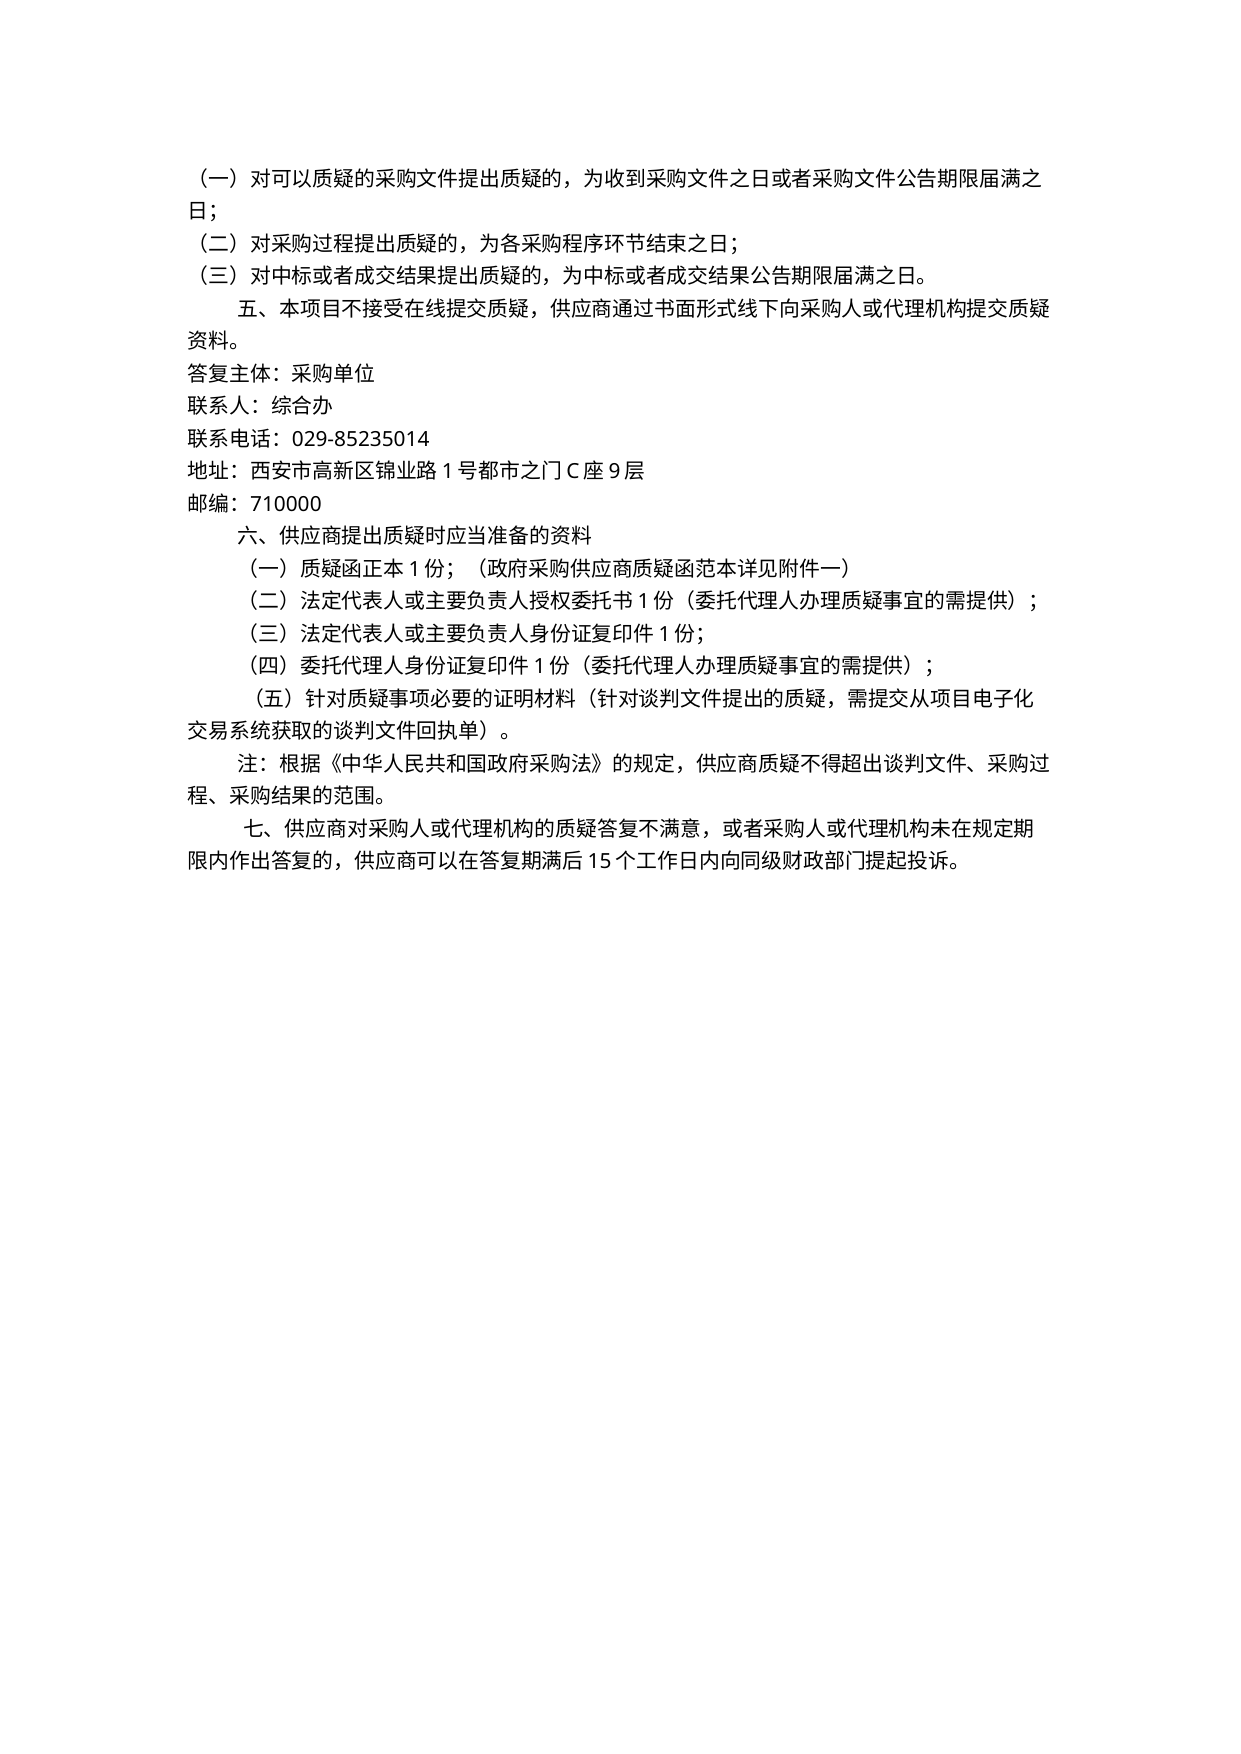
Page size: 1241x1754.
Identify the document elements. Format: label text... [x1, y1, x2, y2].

text （一）质疑函正本1份；（政府采购供应商质疑函范本详见附件一） [187, 552, 1053, 584]
text （五）针对质疑事项必要的证明材料（针对谈判文件提出的质疑，需提交从项目电子化交易系统获取的谈判文件回执单）。 [187, 682, 1053, 747]
text （三）对中标或者成交结果提出质疑的，为中标或者成交结果公告期限届满之日。 [187, 259, 1053, 292]
text 联系人：综合办 [187, 389, 1053, 422]
text （三）法定代表人或主要负责人身份证复印件1份； [187, 617, 1053, 649]
text 七、供应商对采购人或代理机构的质疑答复不满意，或者采购人或代理机构未在规定期限内作出答复的，供应商可以在答复期满后15个工作日内向同级财政部门提起投诉。 [187, 812, 1053, 877]
text 联系电话：029-85235014 [187, 422, 1053, 454]
text （二）对采购过程提出质疑的，为各采购程序环节结束之日； [187, 227, 1053, 259]
text 地址：西安市高新区锦业路1号都市之门C座9层 [187, 454, 1053, 487]
text 注：根据《中华人民共和国政府采购法》的规定，供应商质疑不得超出谈判文件、采购过程、采购结果的范围。 [187, 747, 1053, 812]
text 六、供应商提出质疑时应当准备的资料 [187, 519, 1053, 552]
text 答复主体：采购单位 [187, 357, 1053, 389]
text 邮编：710000 [187, 487, 1053, 519]
text 五、本项目不接受在线提交质疑，供应商通过书面形式线下向采购人或代理机构提交质疑资料。 [187, 292, 1053, 357]
text （四）委托代理人身份证复印件1份（委托代理人办理质疑事宜的需提供）； [187, 649, 1053, 682]
text （二）法定代表人或主要负责人授权委托书1份（委托代理人办理质疑事宜的需提供）； [187, 584, 1053, 617]
text （一）对可以质疑的采购文件提出质疑的，为收到采购文件之日或者采购文件公告期限届满之日； [187, 162, 1053, 227]
